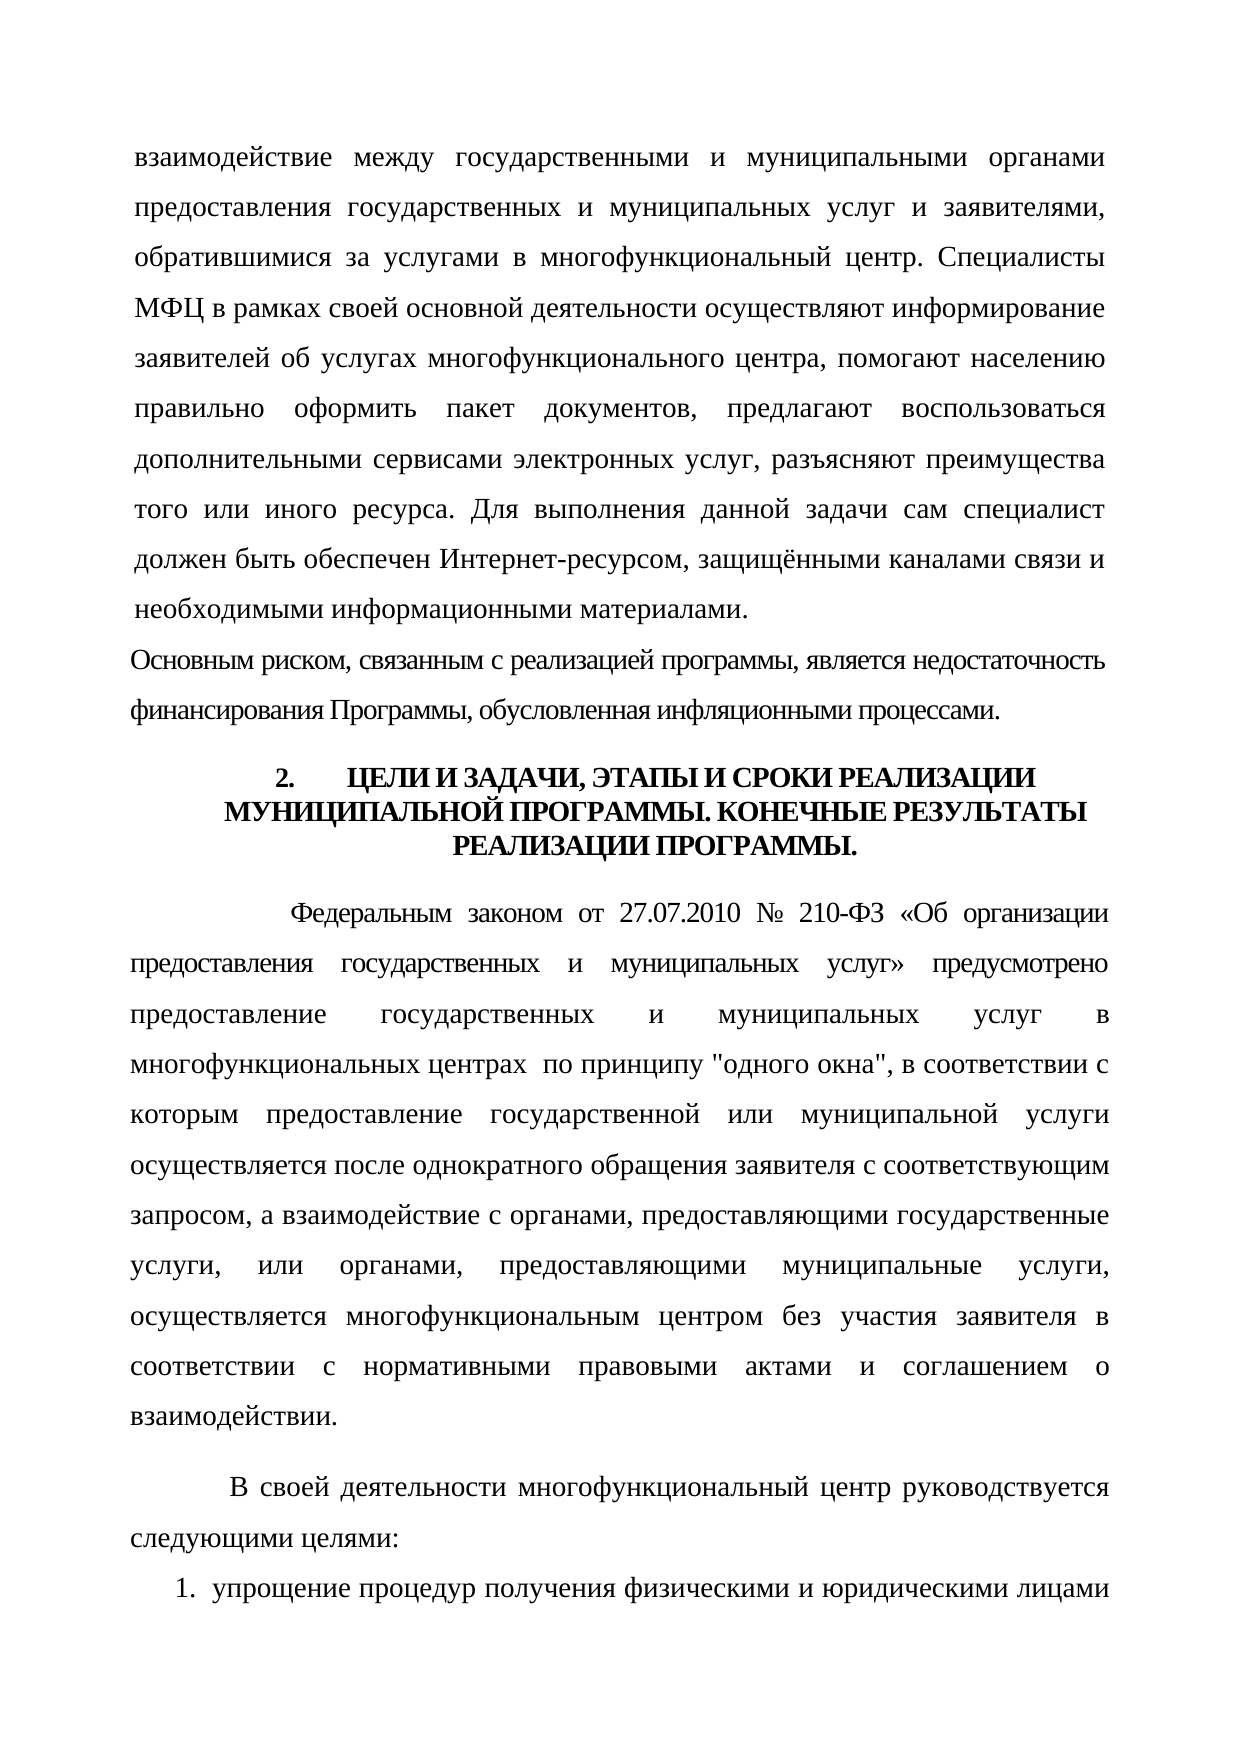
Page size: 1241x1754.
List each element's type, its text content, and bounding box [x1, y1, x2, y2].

list Федеральным законом от 27.07.2010 № 210-ФЗ «Об организации предоставления государственных и муниципальных услуг» предусмотрено предоставление государственных и муниципальных услуг в многофункциональных центрах по принципу "одного окна", в соответствии с которым предоставление государственной или муниципальной услуги осуществляется после однократного обращения заявителя с соответствующим запросом, а взаимодействие с органами, предоставляющими государственные услуги, или органами, предоставляющими муниципальные услуги, осуществляется многофункциональным центром без участия заявителя в соответствии с нормативными правовыми актами и соглашением о взаимодействии. [130, 895, 1110, 1432]
text Основным риском, связанным с реализацией программы, является недостаточность финансирования Программы, обусловленная инфляционными процессами. [130, 642, 1106, 726]
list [174, 1570, 1110, 1604]
list ЦЕЛИ И ЗАДАЧИ, ЭТАПЫ И СРОКИ РЕАЛИЗАЦИИ МУНИЦИПАЛЬНОЙ ПРОГРАММЫ. КОНЕЧНЫЕ РЕЗУЛЬТАТЫ РЕАЛИЗАЦИИ ПРОГРАММЫ. [205, 761, 1106, 861]
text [134, 112, 1106, 625]
text В своей деятельности многофункциональный центр руководствуется следующими целями: [130, 1469, 1110, 1553]
